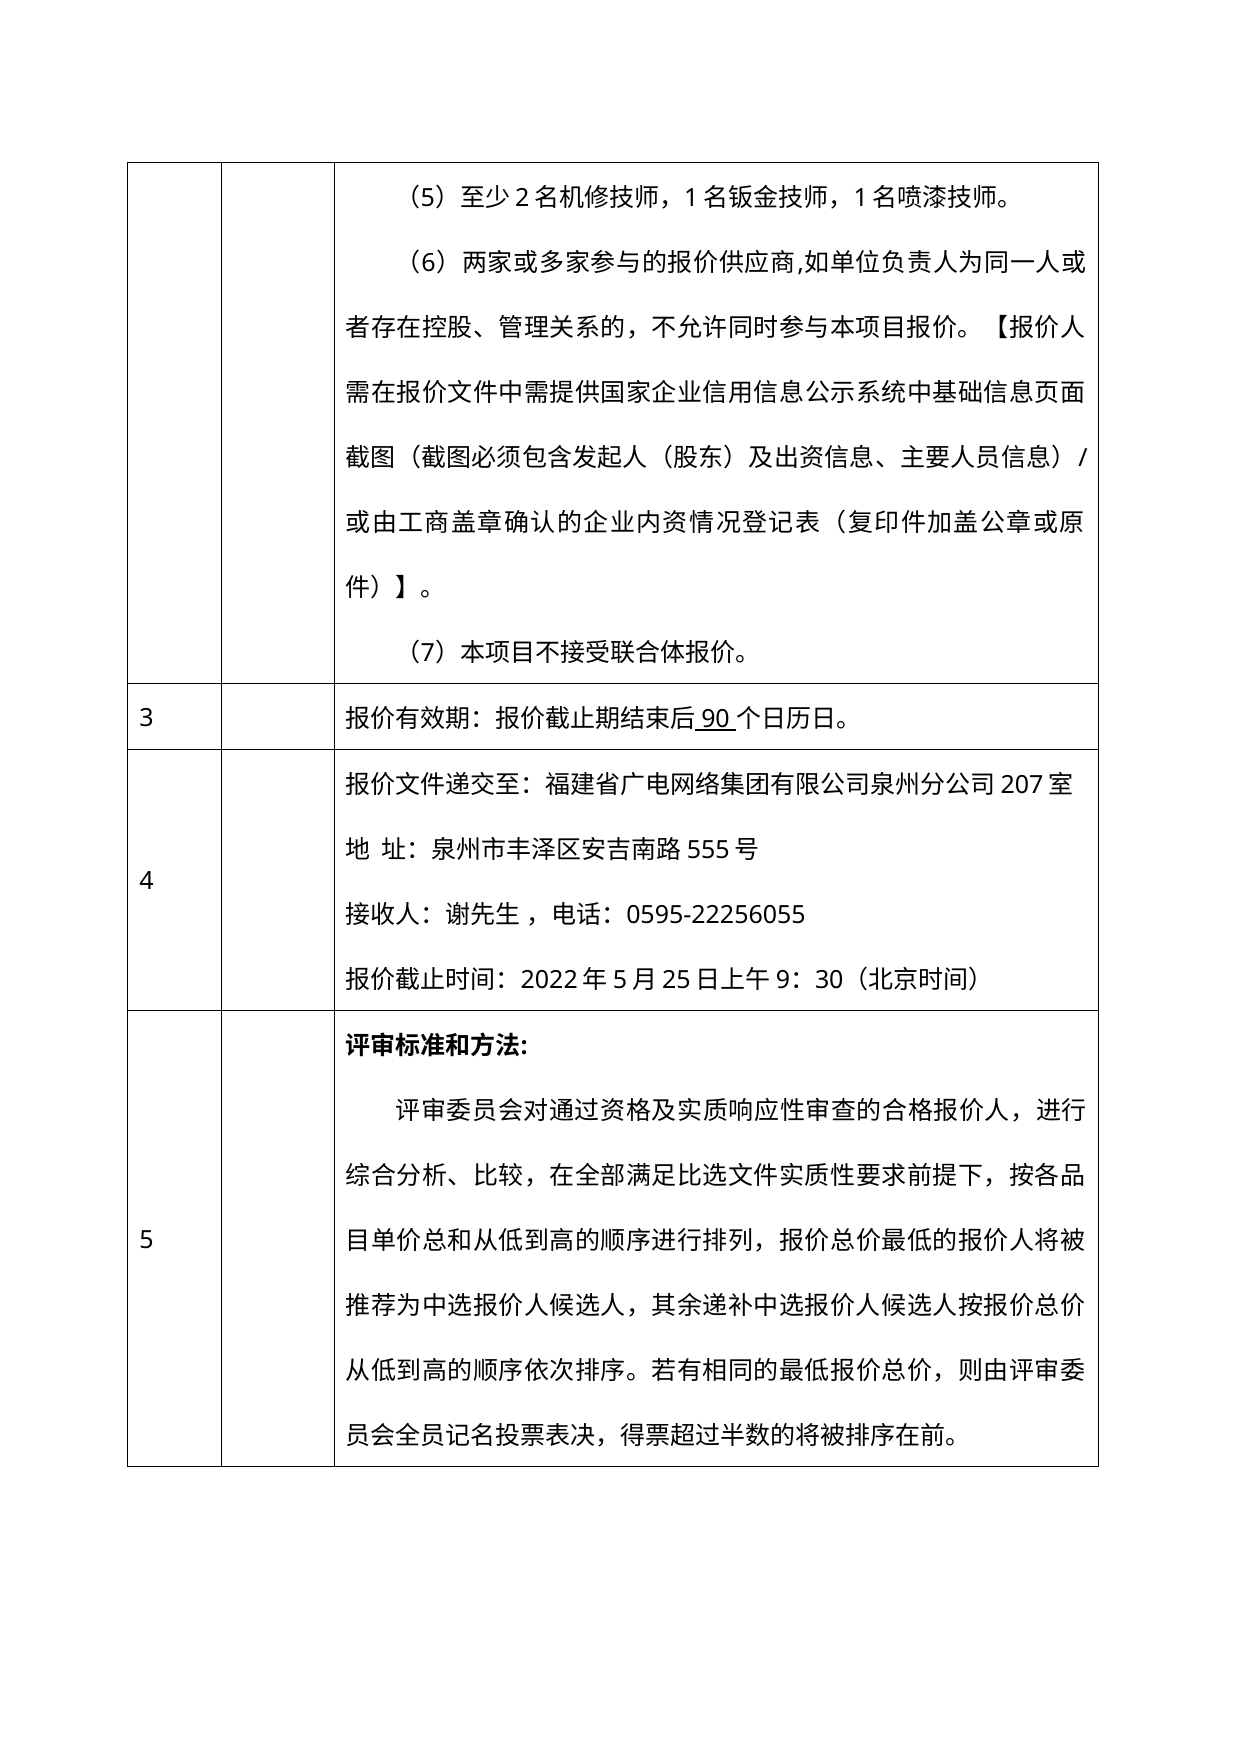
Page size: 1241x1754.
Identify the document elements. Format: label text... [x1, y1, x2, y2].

table_cell 报价有效期：报价截止期结束后 90 个日历日。 [335, 684, 1098, 749]
table_cell [222, 750, 334, 1010]
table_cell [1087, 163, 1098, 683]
table_cell 2 [128, 163, 221, 683]
table_cell 5 [128, 1011, 221, 1466]
table_cell 评审标准和方法: 评审委员会对通过资格及实质响应性审查的合格报价人，进行综合分析、比较，在全部满足比选文件实质性要求前提下，按各品目单价总和从低到高的顺序进行排列，报价总价最低的报价人将被推荐为中选报价人候选人，其余递补中选报价人候选人按报价总价从低到高的顺序依次排序。若有相同的最低报价总价，则由评审委员会全员记名投票表决，得票超过半数的将被排序在前。 [335, 1011, 1098, 1466]
table_cell [222, 163, 334, 683]
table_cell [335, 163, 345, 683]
table_cell [222, 1011, 334, 1466]
table_cell 3 [128, 684, 221, 749]
table_cell 报价文件递交至：福建省广电网络集团有限公司泉州分公司207室 地 址：泉州市丰泽区安吉南路555号 接收人：谢先生 ，电话：0595-22256055 报价截止时间：2022年5月25日上午9：30（北京时间） [335, 750, 1098, 1010]
table_cell 4 [128, 750, 221, 1010]
table_cell [222, 684, 334, 749]
